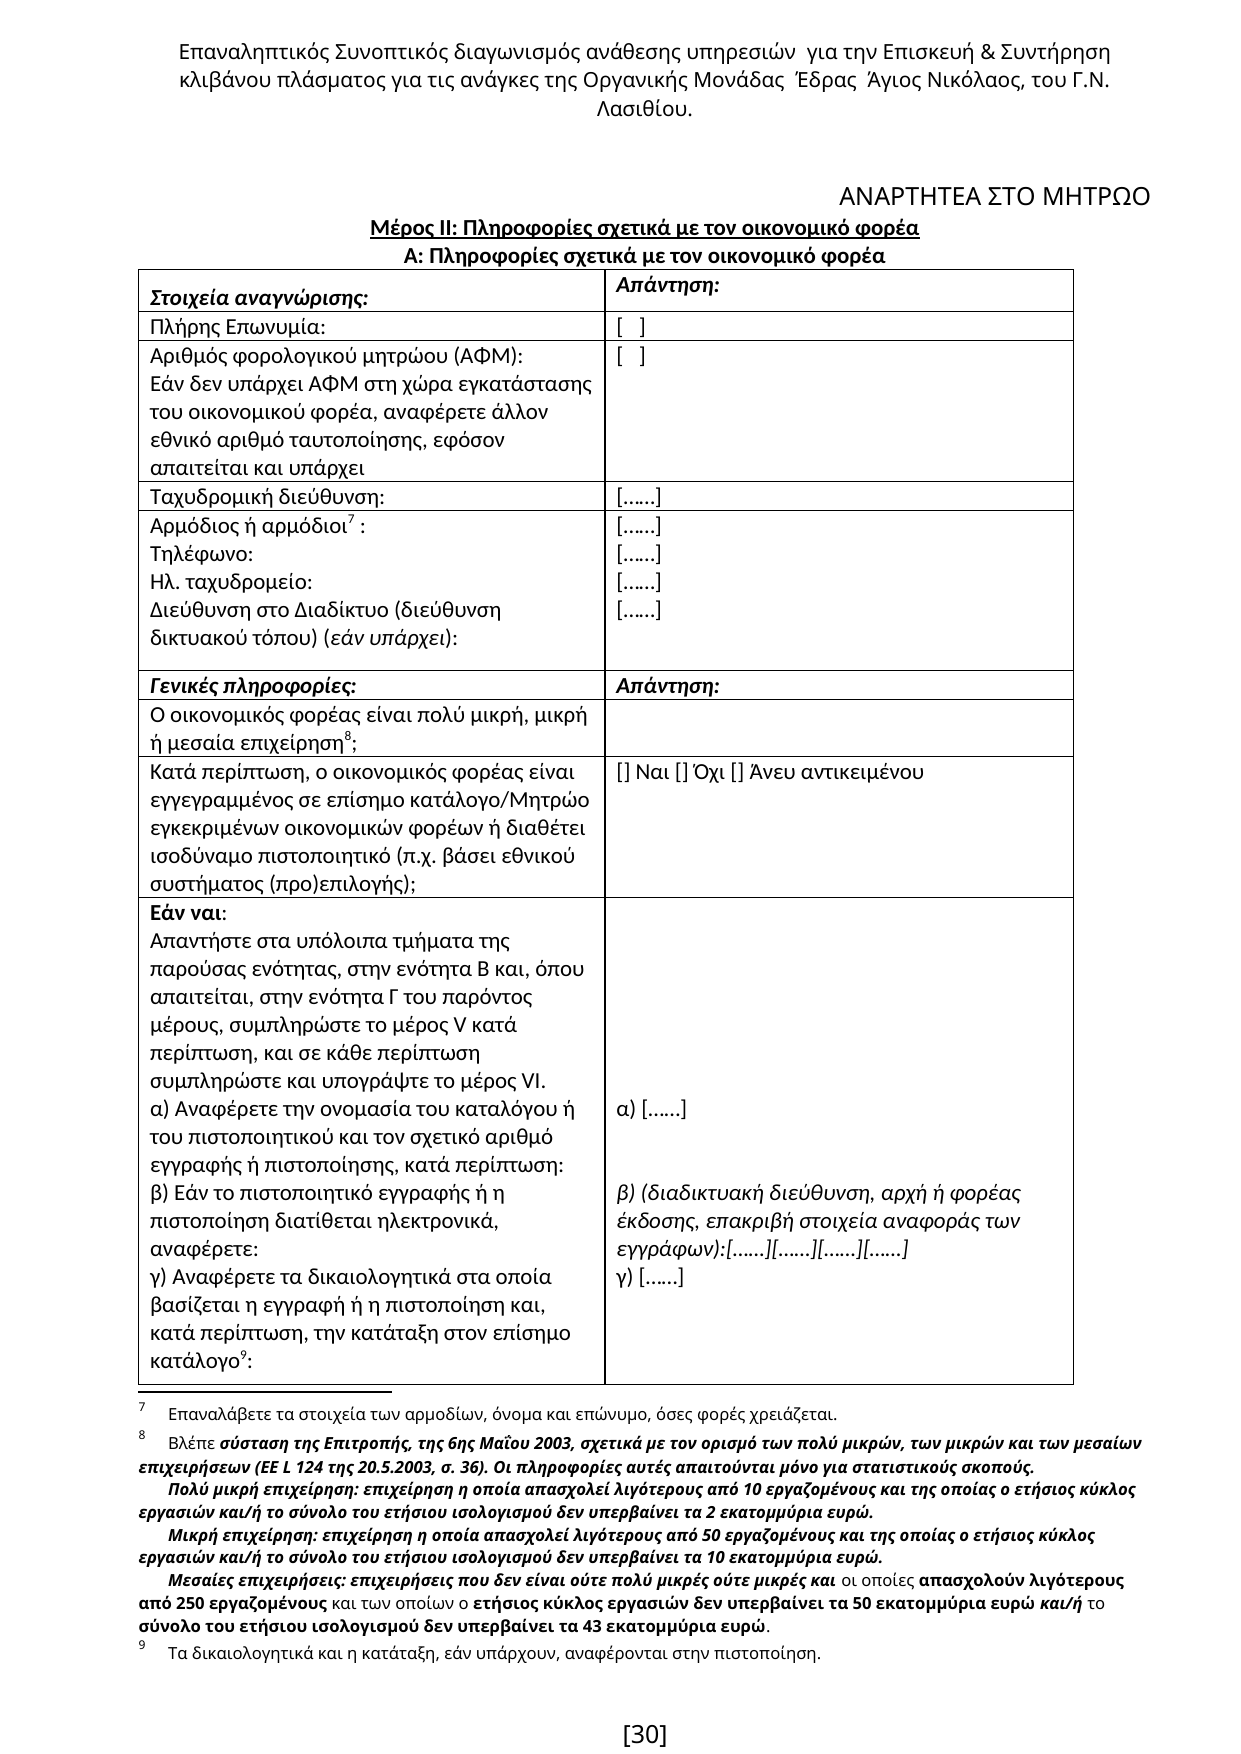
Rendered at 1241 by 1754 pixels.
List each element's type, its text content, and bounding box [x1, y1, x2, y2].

table_cell Αρμόδιος ή αρμόδιοι : Τηλέφωνο: Ηλ. ταχυδρομείο: Διεύθυνση στο Διαδίκτυο (διεύθυνση δικτυακού τόπου) (εάν υπάρχει): [139, 511, 604, 670]
table_cell Γενικές πληροφορίες: [139, 671, 604, 699]
table_header Στοιχεία αναγνώρισης: [139, 270, 604, 311]
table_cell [606, 898, 1073, 1384]
table_header Απάντηση: [606, 270, 1073, 311]
table_cell Πλήρης Επωνυμία: [139, 312, 604, 340]
table_cell Ο οικονομικός φορέας είναι πολύ μικρή, μικρή ή μεσαία επιχείρηση; [139, 700, 604, 756]
text Α: Πληροφορίες σχετικά με τον οικονομικό φορέα [138, 241, 1151, 269]
text Μέρος II: Πληροφορίες σχετικά με τον οικονομικό φορέα [138, 213, 1151, 241]
table_cell [……] [606, 482, 1073, 510]
table_cell [606, 700, 1073, 756]
table_cell Αριθμός φορολογικού μητρώου (ΑΦΜ): Εάν δεν υπάρχει ΑΦΜ στη χώρα εγκατάστασης του οικονομικού φορέα, αναφέρετε άλλον εθνικό αριθμό ταυτοποίησης, εφόσον απαιτείται και υπάρχει [139, 341, 604, 481]
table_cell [139, 898, 604, 1384]
table_cell Ταχυδρομική διεύθυνση: [139, 482, 604, 510]
table_cell [……] [……] [……] [……] [606, 511, 1073, 670]
table_cell Κατά περίπτωση, ο οικονομικός φορέας είναι εγγεγραμμένος σε επίσημο κατάλογο/Μητρώο εγκεκριμένων οικονομικών φορέων ή διαθέτει ισοδύναμο πιστοποιητικό (π.χ. βάσει εθνικού συστήματος (προ)επιλογής); [139, 757, 604, 897]
table_cell Απάντηση: [606, 671, 1073, 699]
table_cell [ ] [606, 341, 1073, 481]
table_cell [] Ναι [] Όχι [] Άνευ αντικειμένου [606, 757, 1073, 897]
table_cell [ ] [606, 312, 1073, 340]
